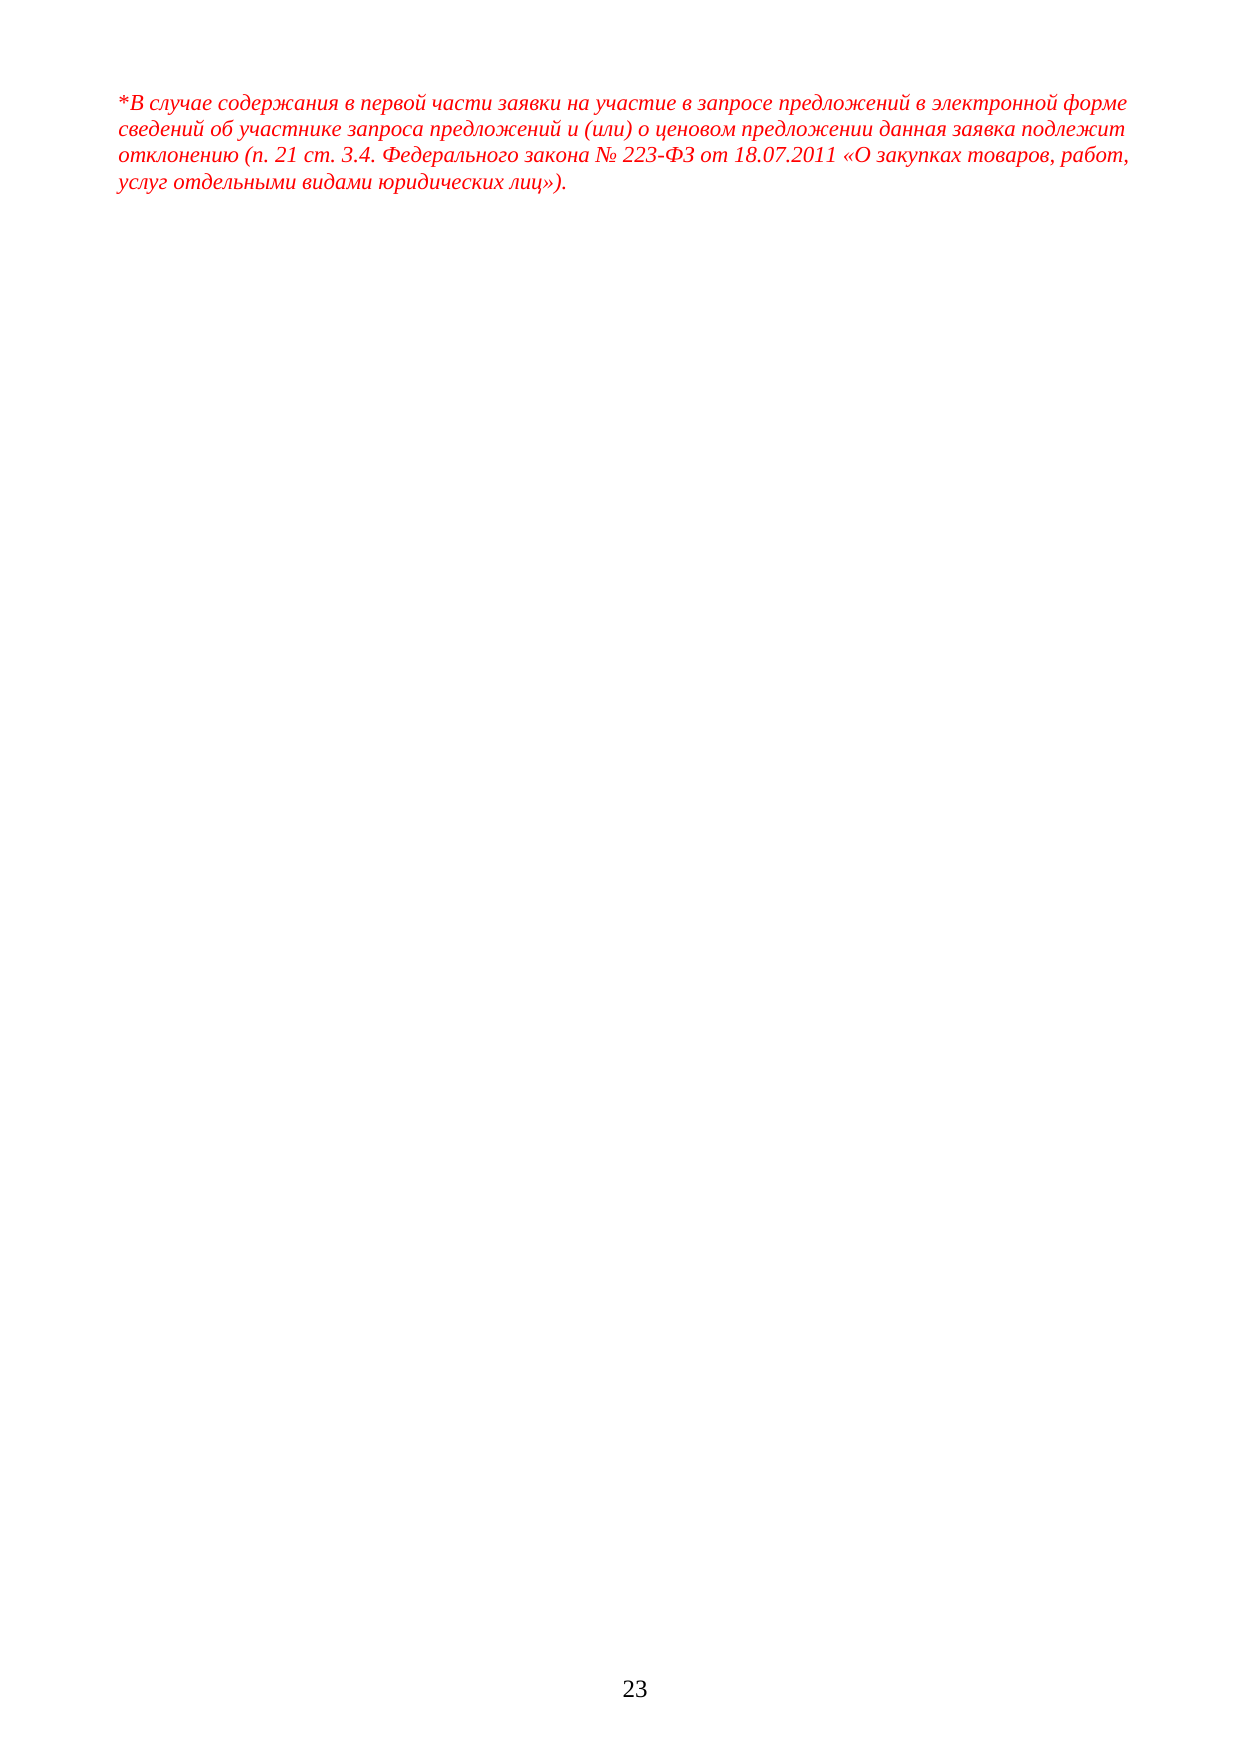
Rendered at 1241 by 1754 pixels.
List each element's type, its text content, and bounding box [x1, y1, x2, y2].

text *В случае содержания в первой части заявки на участие в запросе предложений в электронной форме сведений об участнике запроса предложений и (или) о ценовом предложении данная заявка подлежит отклонению (п. 21 ст. 3.4. Федерального закона № 223-ФЗ от 18.07.2011 «О закупках товаров, работ, услуг отдельными видами юридических лиц»). [118, 89, 1152, 194]
